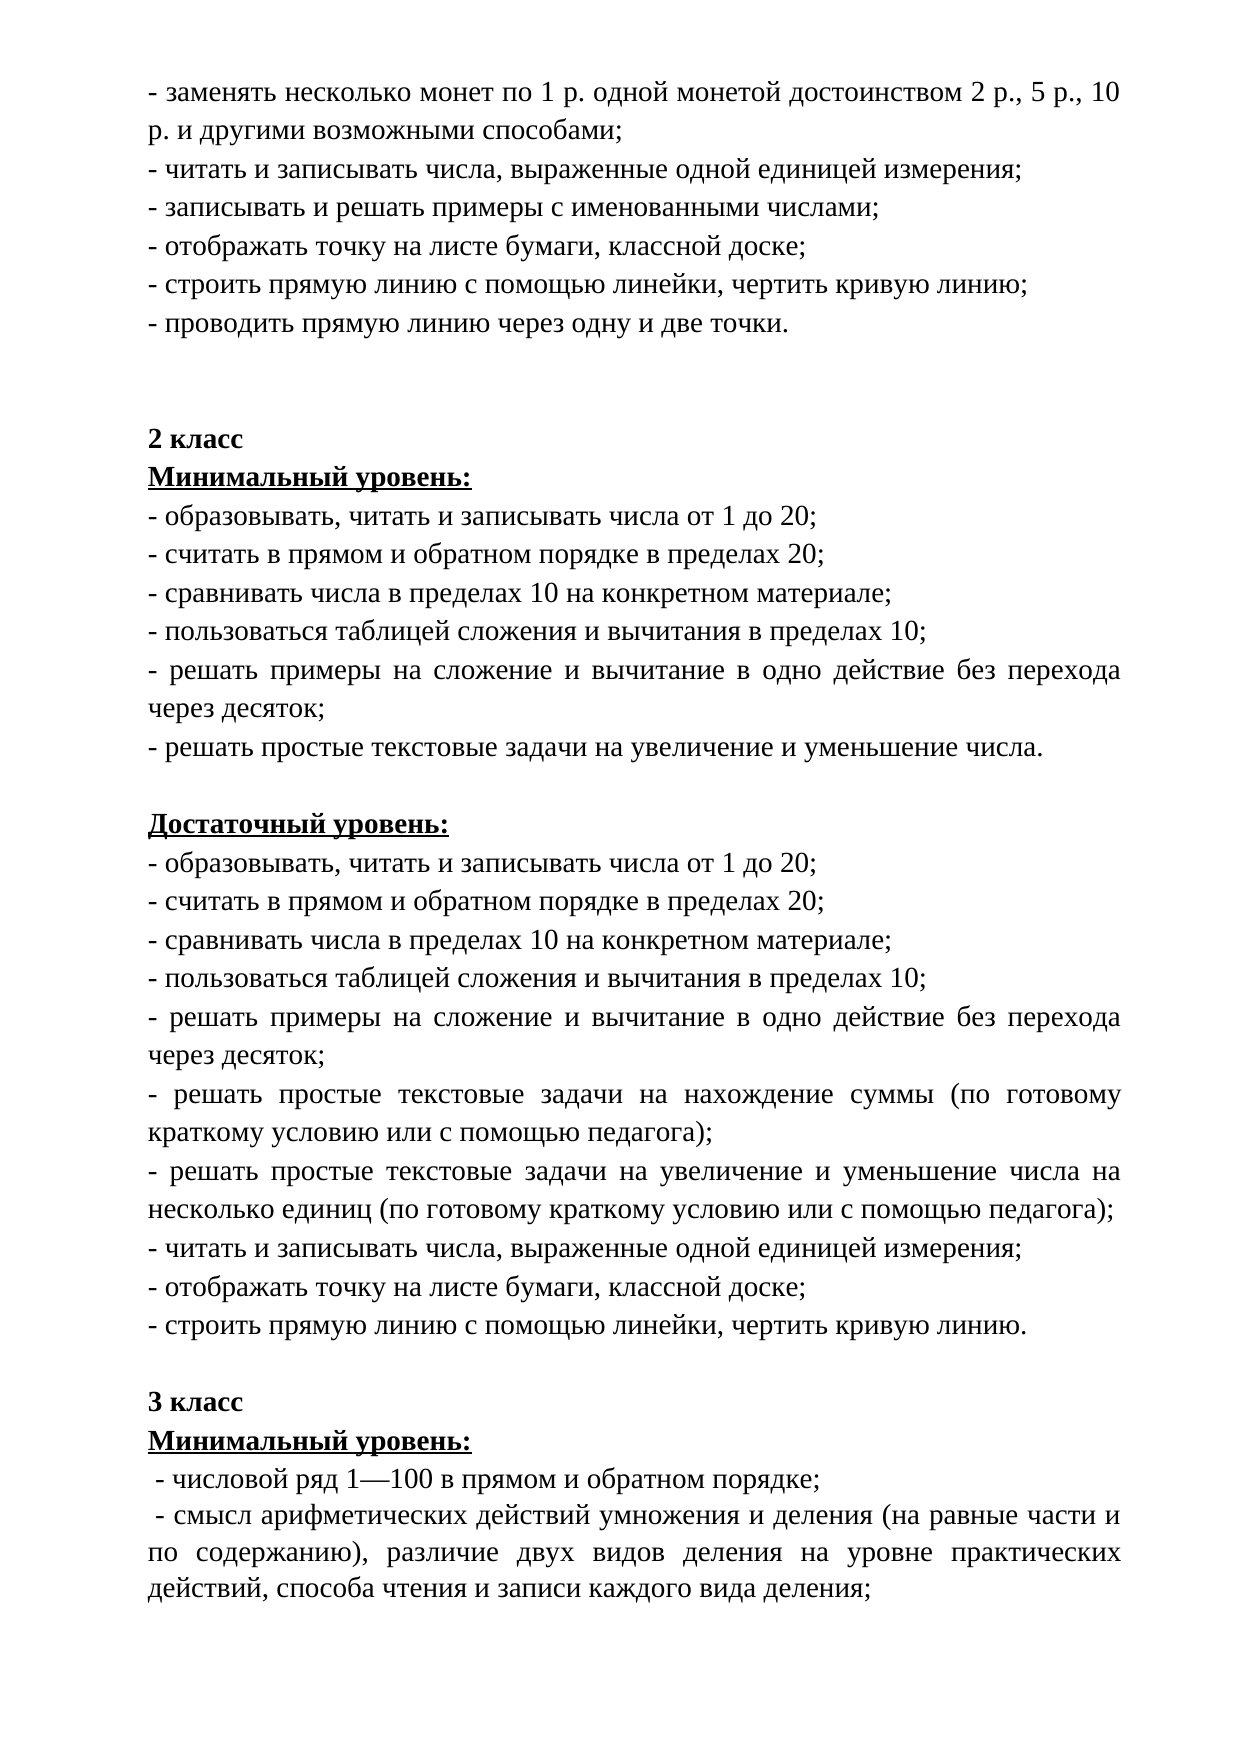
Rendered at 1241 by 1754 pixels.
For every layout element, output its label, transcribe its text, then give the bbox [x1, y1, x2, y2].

text - образовывать, читать и записывать числа от 1 до 20; [148, 498, 1122, 531]
text - сравнивать числа в пределах 10 на конкретном материале; [148, 575, 1122, 608]
text - отображать точку на листе бумаги, классной доске; [148, 1269, 1122, 1302]
text 3 класс [148, 1384, 1122, 1418]
text - решать простые текстовые задачи на увеличение и уменьшение числа. [148, 729, 1122, 763]
text - считать в прямом и обратном порядке в пределах 20; [148, 883, 1122, 917]
text - решать простые текстовые задачи на увеличение и уменьшение числа на несколько единиц (по готовому краткому условию или с помощью педагога); [148, 1153, 1122, 1225]
text - записывать и решать примеры с именованными числами; [148, 189, 1122, 223]
text Минимальный уровень: [148, 459, 1122, 493]
text - проводить прямую линию через одну и две точки. [148, 305, 1122, 339]
text - образовывать, читать и записывать числа от 1 до 20; [148, 845, 1122, 878]
text - решать примеры на сложение и вычитание в одно действие без перехода через десяток; [148, 652, 1122, 724]
text - смысл арифметических действий умножения и деления (на равные части и по содержанию), различие двух видов деления на уровне практических действий, способа чтения и записи каждого вида деления; [148, 1497, 1122, 1603]
text - решать простые текстовые задачи на нахождение суммы (по готовому краткому условию или с помощью педагога); [148, 1076, 1122, 1148]
text - сравнивать числа в пределах 10 на конкретном материале; [148, 922, 1122, 955]
text - пользоваться таблицей сложения и вычитания в пределах 10; [148, 613, 1122, 647]
text - отображать точку на листе бумаги, классной доске; [148, 228, 1122, 262]
text Достаточный уровень: [148, 806, 1122, 840]
text - строить прямую линию с помощью линейки, чертить кривую линию. [148, 1307, 1122, 1341]
text - заменять несколько монет по 1 р. одной монетой достоинством 2 р., 5 р., 10 р. и другими возможными способами; [148, 74, 1122, 146]
text - решать примеры на сложение и вычитание в одно действие без перехода через десяток; [148, 999, 1122, 1071]
text - строить прямую линию с помощью линейки, чертить кривую линию; [148, 267, 1122, 300]
text Минимальный уровень: [148, 1423, 1122, 1456]
text - читать и записывать числа, выраженные одной единицей измерения; [148, 1230, 1122, 1264]
text - читать и записывать числа, выраженные одной единицей измерения; [148, 151, 1122, 184]
text - пользоваться таблицей сложения и вычитания в пределах 10; [148, 960, 1122, 994]
text 2 класс [148, 421, 1122, 454]
text - числовой ряд 1—100 в прямом и обратном порядке; [148, 1461, 1122, 1495]
text - считать в прямом и обратном порядке в пределах 20; [148, 536, 1122, 570]
